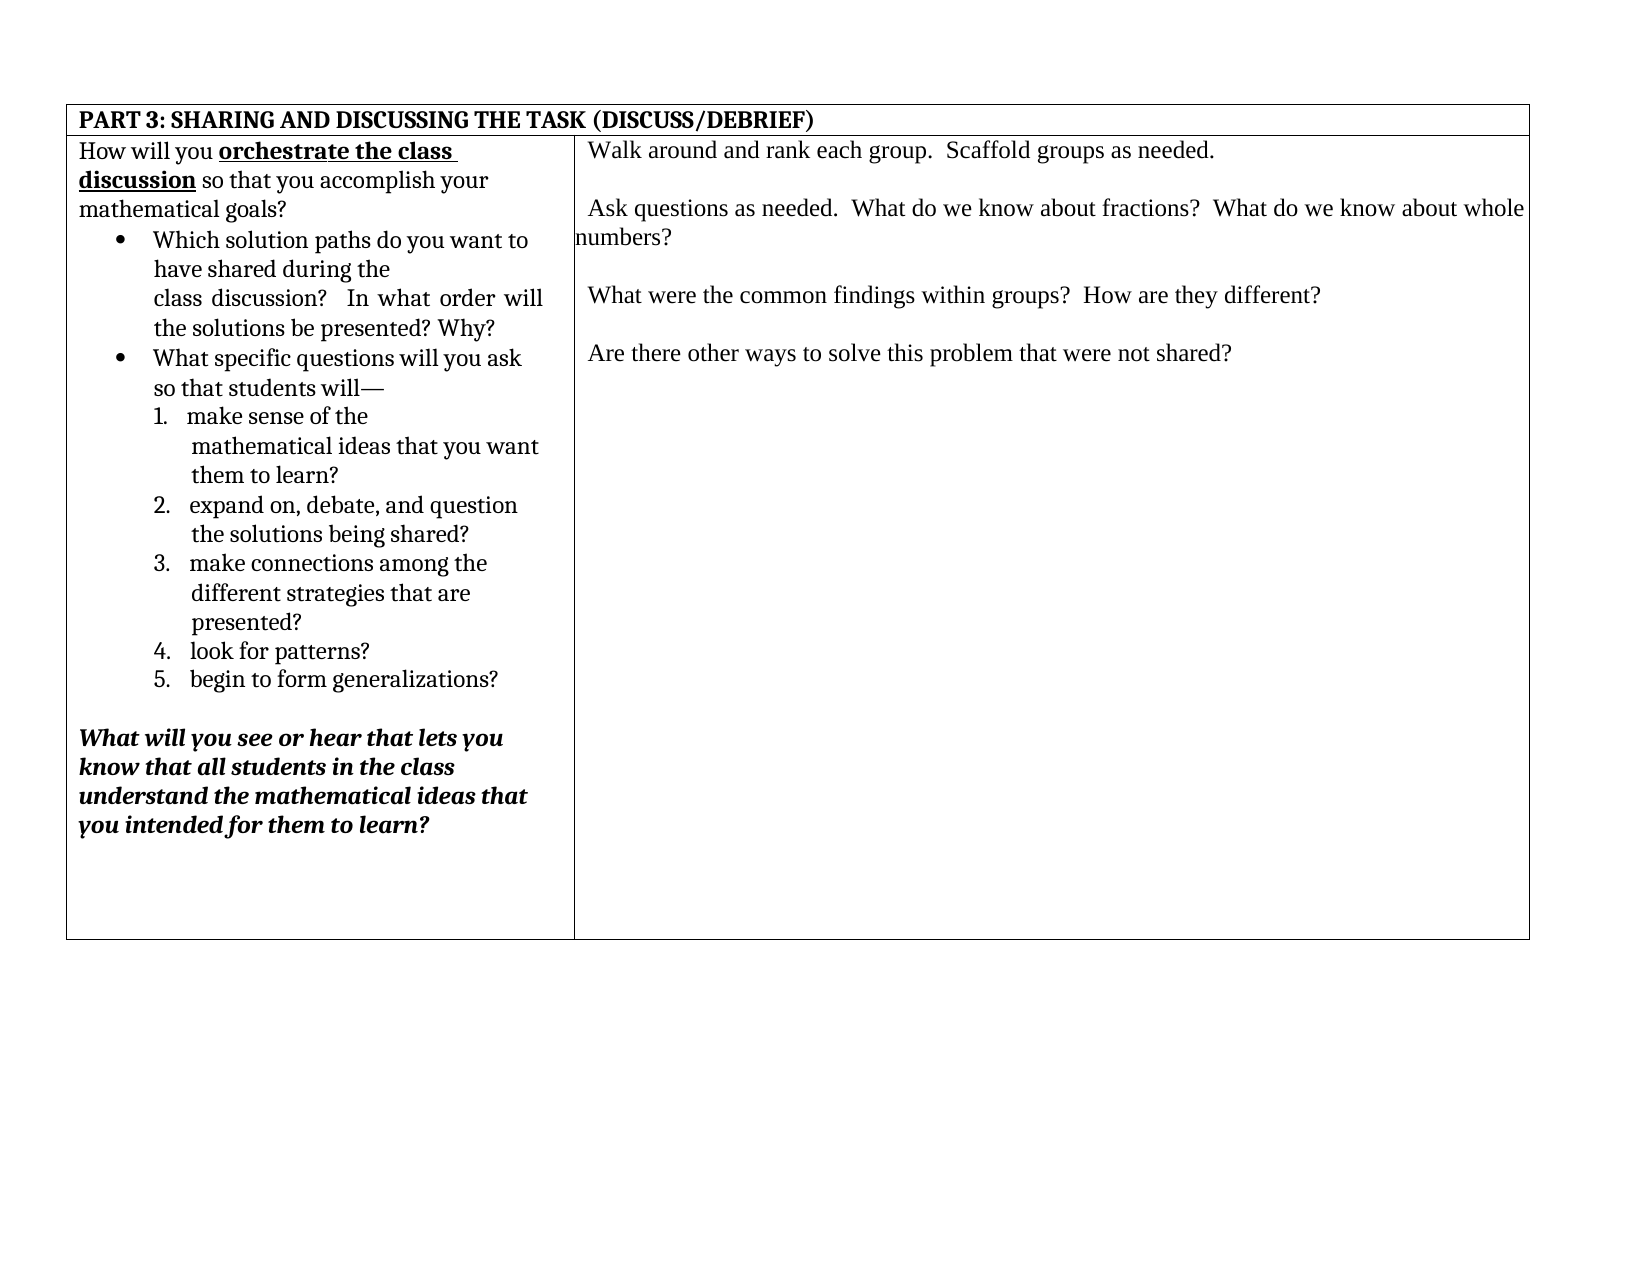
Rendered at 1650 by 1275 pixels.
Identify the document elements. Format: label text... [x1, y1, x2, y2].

table_cell Walk around and rank each group. Scaffold groups as needed. Ask questions as needed. What do we know about fractions? What do we know about whole numbers? What were the common findings within groups? How are they different? Are there other ways to solve this problem that were not shared? [575, 136, 1529, 939]
table_header PART 3: SHARING AND DISCUSSING THE TASK (DISCUSS/DEBRIEF) [67, 105, 1529, 134]
table_cell How will you orchestrate the class discussion so that you accomplish your mathematical goals?  Which solution paths do you want to have shared during the class discussion? In what order will the solutions be presented? Why?  What specific questions will you ask so that students will— 1. make sense of the mathematical ideas that you want them to learn? 2. expand on, debate, and question the solutions being shared? 3. make connections among the different strategies that are presented? 4. look for patterns? 5. begin to form generalizations? What will you see or hear that lets you know that all students in the class understand the mathematical ideas that you intended for them to learn? [67, 136, 574, 939]
